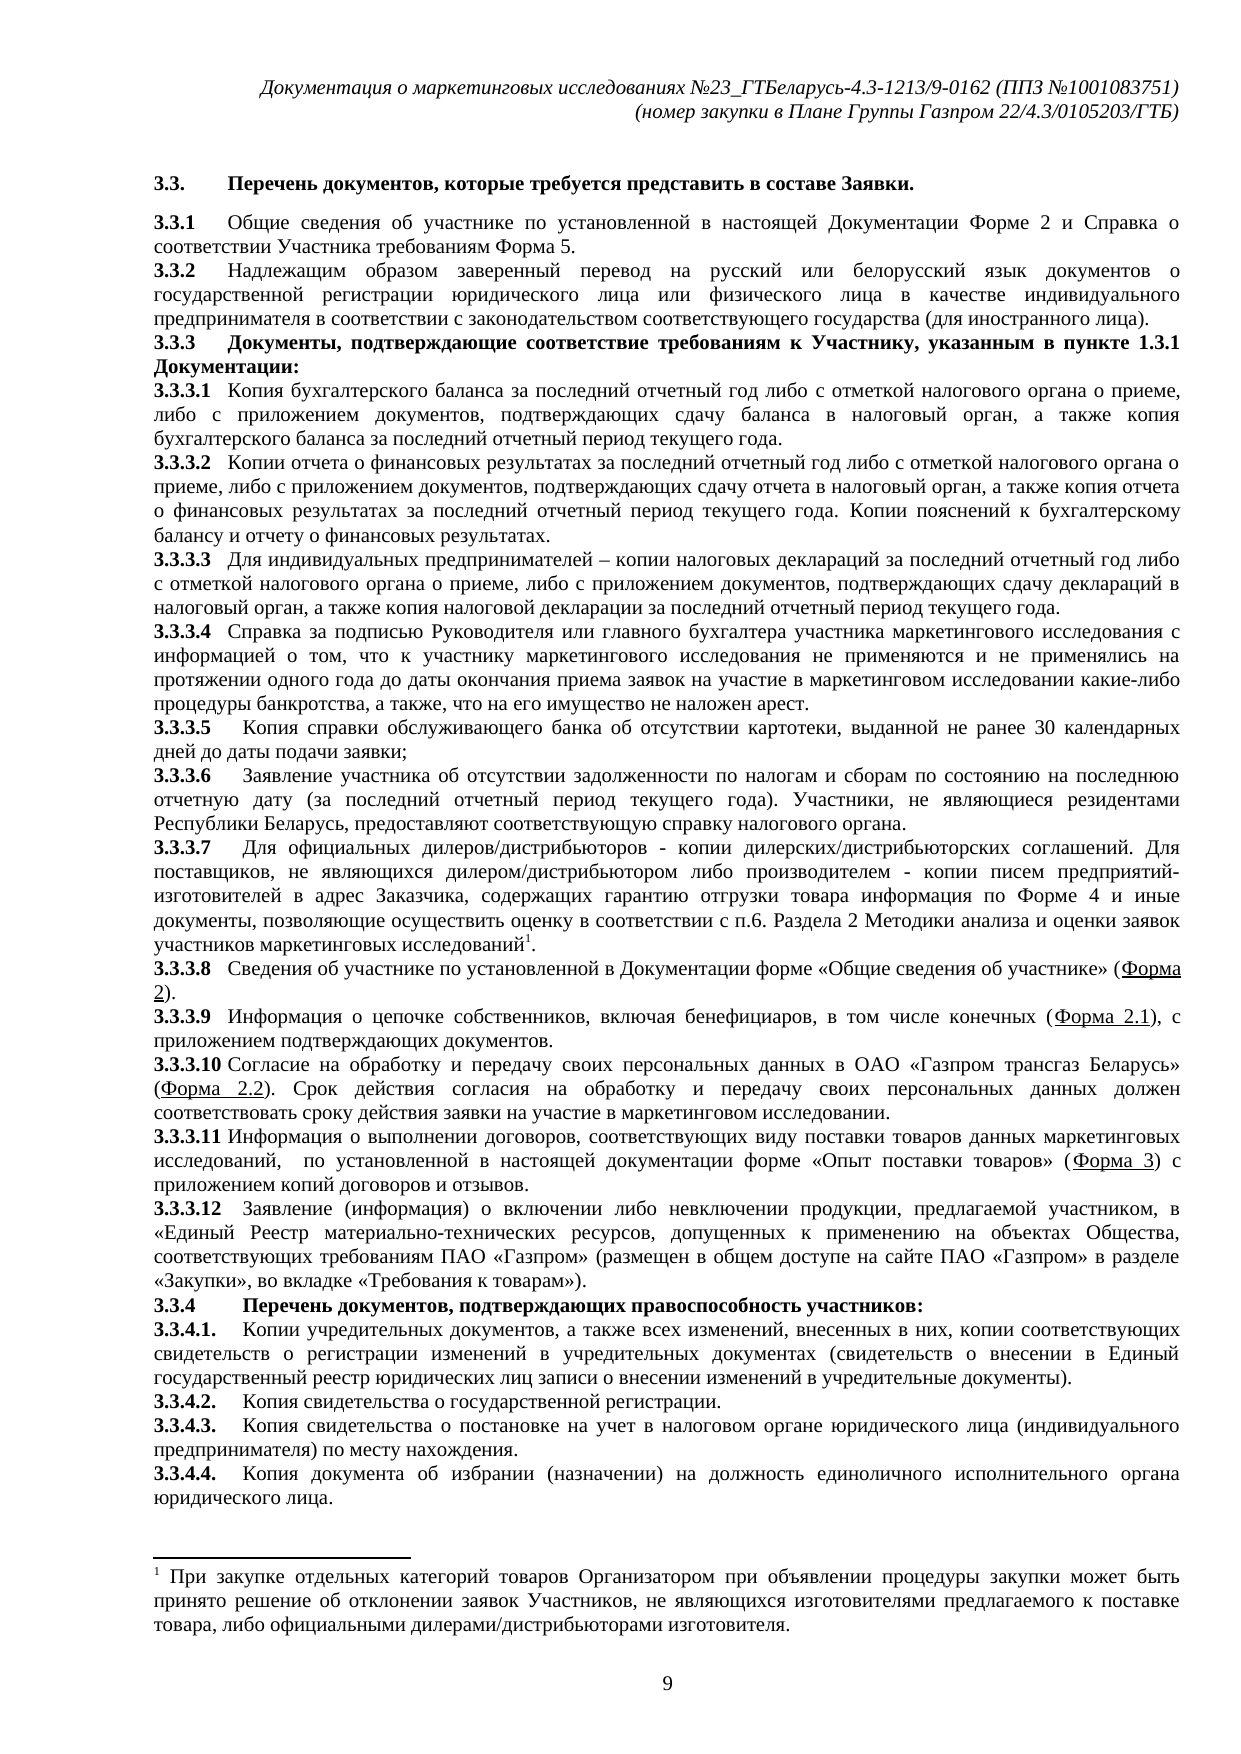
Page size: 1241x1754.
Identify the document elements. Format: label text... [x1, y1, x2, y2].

list Копии учредительных документов, а также всех изменений, внесенных в них, копии соответствующих свидетельств о регистрации изменений в учредительных документах (свидетельств о внесении в Единый государственный реестр юридических лиц записи о внесении изменений в учредительные документы). [153, 1317, 1181, 1389]
list Информация о цепочке собственников, включая бенефициаров, в том числе конечных (Форма 2.1), с приложением подтверждающих документов. [153, 1004, 1181, 1052]
list Копия свидетельства о государственной регистрации. [153, 1389, 1181, 1413]
list Копия справки обслуживающего банка об отсутствии картотеки, выданной не ранее 30 календарных дней до даты подачи заявки; [153, 715, 1181, 763]
list Заявление участника об отсутствии задолженности по налогам и сборам по состоянию на последнюю отчетную дату (за последний отчетный период текущего года). Участники, не являющиеся резидентами Республики Беларусь, предоставляют соответствующую справку налогового органа. [153, 763, 1181, 835]
list Копия бухгалтерского баланса за последний отчетный год либо c отметкой налогового органа о приеме, либо с приложением документов, подтверждающих сдачу баланса в налоговый орган, а также копия бухгалтерского баланса за последний отчетный период текущего года. [153, 378, 1181, 450]
list Копия документа об избрании (назначении) на должность единоличного исполнительного органа юридического лица. [153, 1461, 1181, 1509]
list Перечень документов, подтверждающих правоспособность участников: [153, 1292, 1181, 1317]
list Общие сведения об участнике по установленной в настоящей Документации Форме 2 и Справка о соответствии Участника требованиям Форма 5. [153, 210, 1181, 258]
list Информация о выполнении договоров, соответствующих виду поставки товаров данных маркетинговых исследований, по установленной в настоящей документации форме «Опыт поставки товаров» (Форма 3) с приложением копий договоров и отзывов. [153, 1124, 1181, 1196]
list Справка за подписью Руководителя или главного бухгалтера участника маркетингового исследования с информацией о том, что к участнику маркетингового исследования не применяются и не применялись на протяжении одного года до даты окончания приема заявок на участие в маркетинговом исследовании какие-либо процедуры банкротства, а также, что на его имущество не наложен арест. [153, 619, 1181, 715]
list Заявление (информация) о включении либо невключении продукции, предлагаемой участником, в «Единый Реестр материально-технических ресурсов, допущенных к применению на объектах Общества, соответствующих требованиям ПАО «Газпром» (размещен в общем доступе на сайте ПАО «Газпром» в разделе «Закупки», во вкладке «Требования к товарам»). [153, 1196, 1181, 1292]
list Для официальных дилеров/дистрибьюторов - копии дилерских/дистрибьюторских соглашений. Для поставщиков, не являющихся дилером/дистрибьютором либо производителем - копии писем предприятий-изготовителей в адрес Заказчика, содержащих гарантию отгрузки товара информация по Форме 4 и иные документы, позволяющие осуществить оценку в соответствии с п.6. Раздела 2 Методики анализа и оценки заявок участников маркетинговых исследований. [153, 835, 1181, 956]
list Копии отчета о финансовых результатах за последний отчетный год либо с отметкой налогового органа о приеме, либо с приложением документов, подтверждающих сдачу отчета в налоговый орган, а также копия отчета о финансовых результатах за последний отчетный период текущего года. Копии пояснений к бухгалтерскому балансу и отчету о финансовых результатах. [153, 450, 1181, 547]
list Сведения об участнике по установленной в Документации форме «Общие сведения об участнике» (Форма 2). [153, 956, 1181, 1004]
list Для индивидуальных предпринимателей – копии налоговых деклараций за последний отчетный год либо с отметкой налогового органа о приеме, либо с приложением документов, подтверждающих сдачу деклараций в налоговый орган, а также копия налоговой декларации за последний отчетный период текущего года. [153, 547, 1181, 619]
list Согласие на обработку и передачу своих персональных данных в ОАО «Газпром трансгаз Беларусь» (Форма 2.2). Срок действия согласия на обработку и передачу своих персональных данных должен соответствовать сроку действия заявки на участие в маркетинговом исследовании. [153, 1052, 1181, 1124]
list Документы, подтверждающие соответствие требованиям к Участнику, указанным в пункте 1.3.1 Документации: [153, 330, 1181, 378]
list Надлежащим образом заверенный перевод на русский или белорусский язык документов о государственной регистрации юридического лица или физического лица в качестве индивидуального предпринимателя в соответствии с законодательством соответствующего государства (для иностранного лица). [153, 258, 1181, 330]
list Копия свидетельства о постановке на учет в налоговом органе юридического лица (индивидуального предпринимателя) по месту нахождения. [153, 1413, 1181, 1461]
list Перечень документов, которые требуется представить в составе Заявки. [153, 171, 1181, 195]
